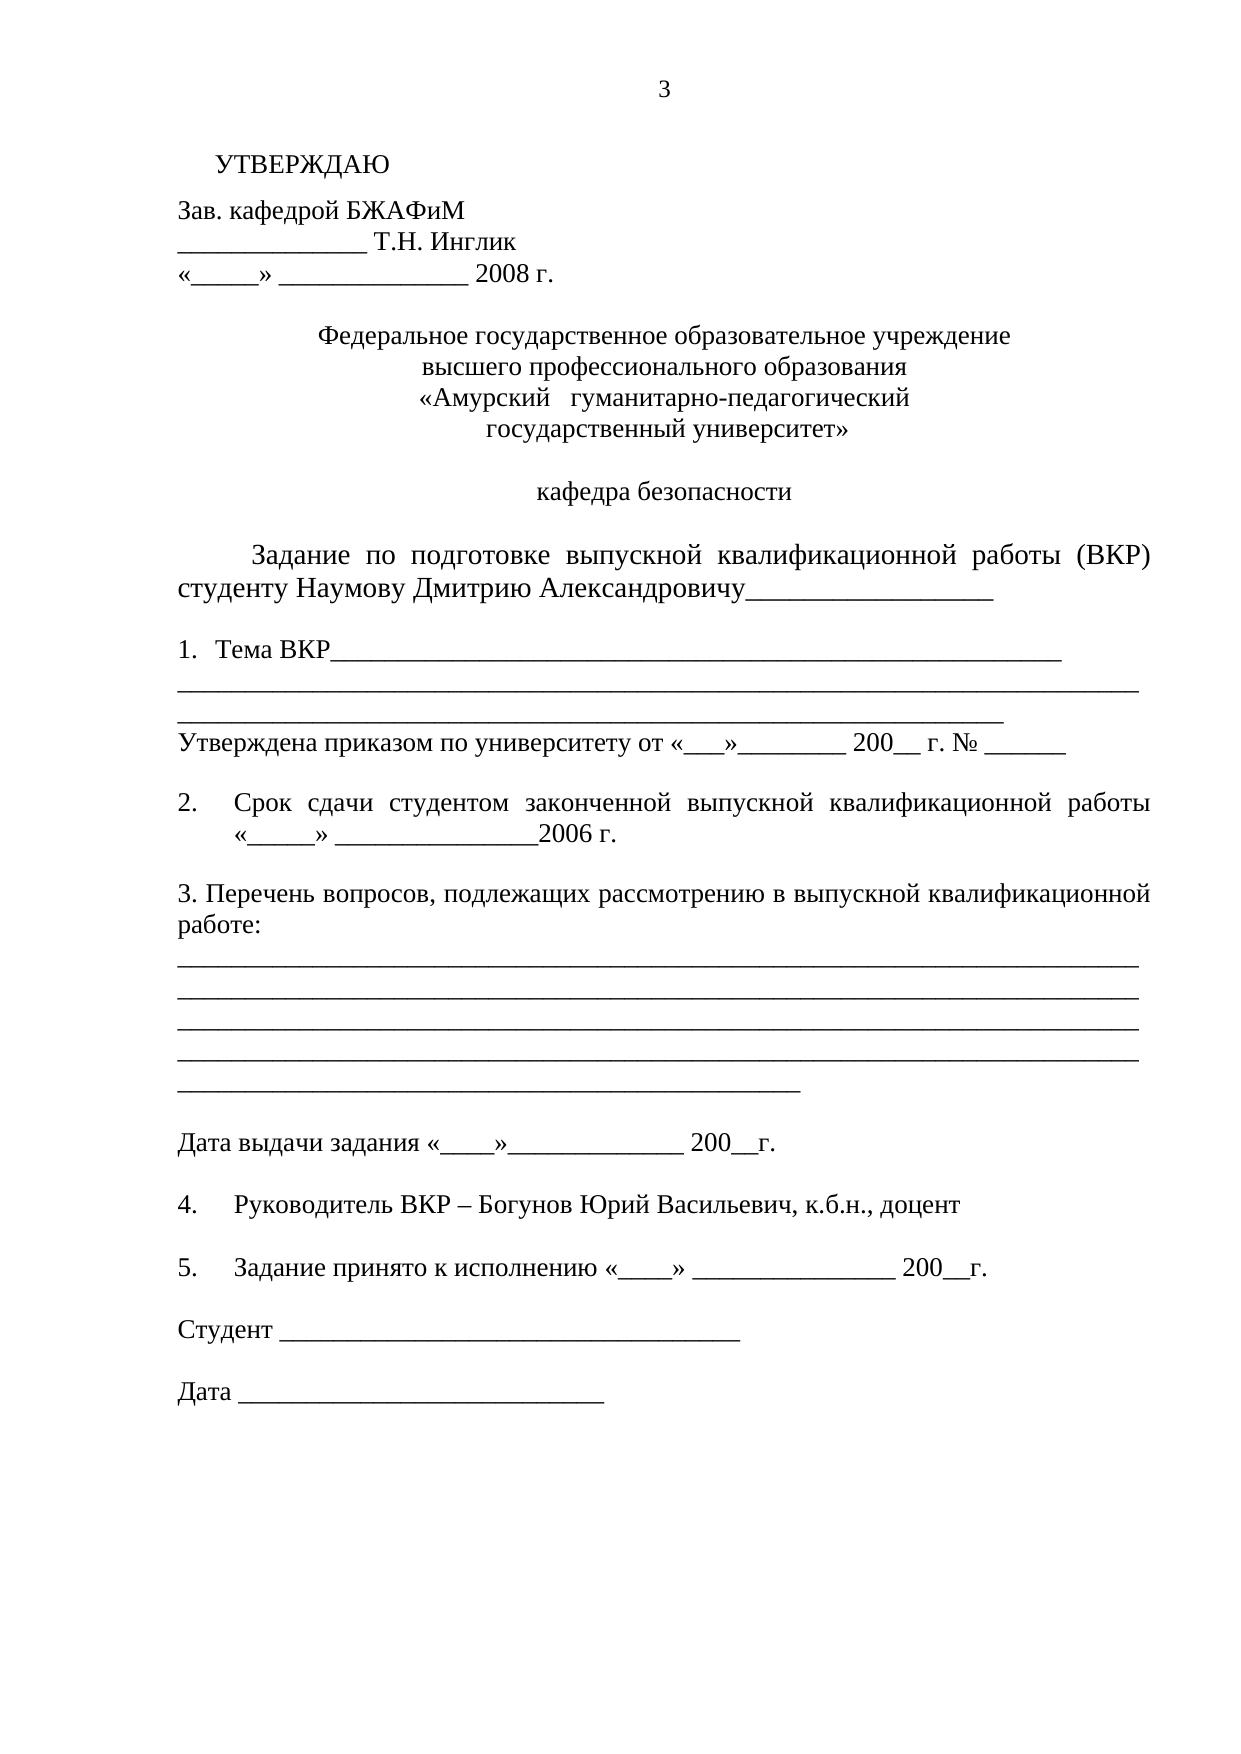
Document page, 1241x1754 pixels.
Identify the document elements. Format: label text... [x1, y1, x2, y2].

text Утверждена приказом по университету от «___»________ 200__ г. № ______ [177, 726, 1152, 757]
text Студент __________________________________ [177, 1313, 1152, 1344]
text 3. Перечень вопросов, подлежащих рассмотрению в выпускной квалификационной работе: [177, 877, 1152, 939]
text «Амурский гуманитарно-педагогический [177, 381, 1152, 412]
text Дата выдачи задания «____»_____________ 200__г. [177, 1126, 1152, 1157]
text кафедра безопасности [177, 475, 1152, 506]
text Федеральное государственное образовательное учреждение [177, 319, 1152, 350]
text высшего профессионального образования [177, 350, 1152, 381]
text 2. Срок сдачи студентом законченной выпускной квалификационной работы «_____» _______________2006 г. [177, 786, 1152, 848]
text ______________ Т.Н. Инглик [177, 226, 1152, 257]
list Руководитель ВКР – Богунов Юрий Васильевич, к.б.н., доцент [177, 1189, 1152, 1220]
subtitle УТВЕРЖДАЮ [177, 148, 1152, 179]
text государственный университет» [177, 412, 1152, 443]
text Зав. кафедрой БЖАФиМ [177, 194, 1152, 226]
subtitle Задание по подготовке выпускной квалификационной работы (ВКР) студенту Наумову Дмитрию Александровичу_________________ [177, 537, 1152, 604]
text ____________________________________________________________________________________________________________________________________ [177, 664, 1152, 726]
list Тема ВКР______________________________________________________ [177, 633, 1152, 664]
list Задание принято к исполнению «____» _______________ 200__г. [177, 1251, 1152, 1282]
text __________________________________________________________________________________________________________________________________________________________________________________________________________________________________________________________________________________________________________________________________________ [177, 939, 1152, 1095]
text Дата ___________________________ [177, 1376, 1152, 1407]
text «_____» ______________ 2008 г. [177, 257, 1152, 288]
